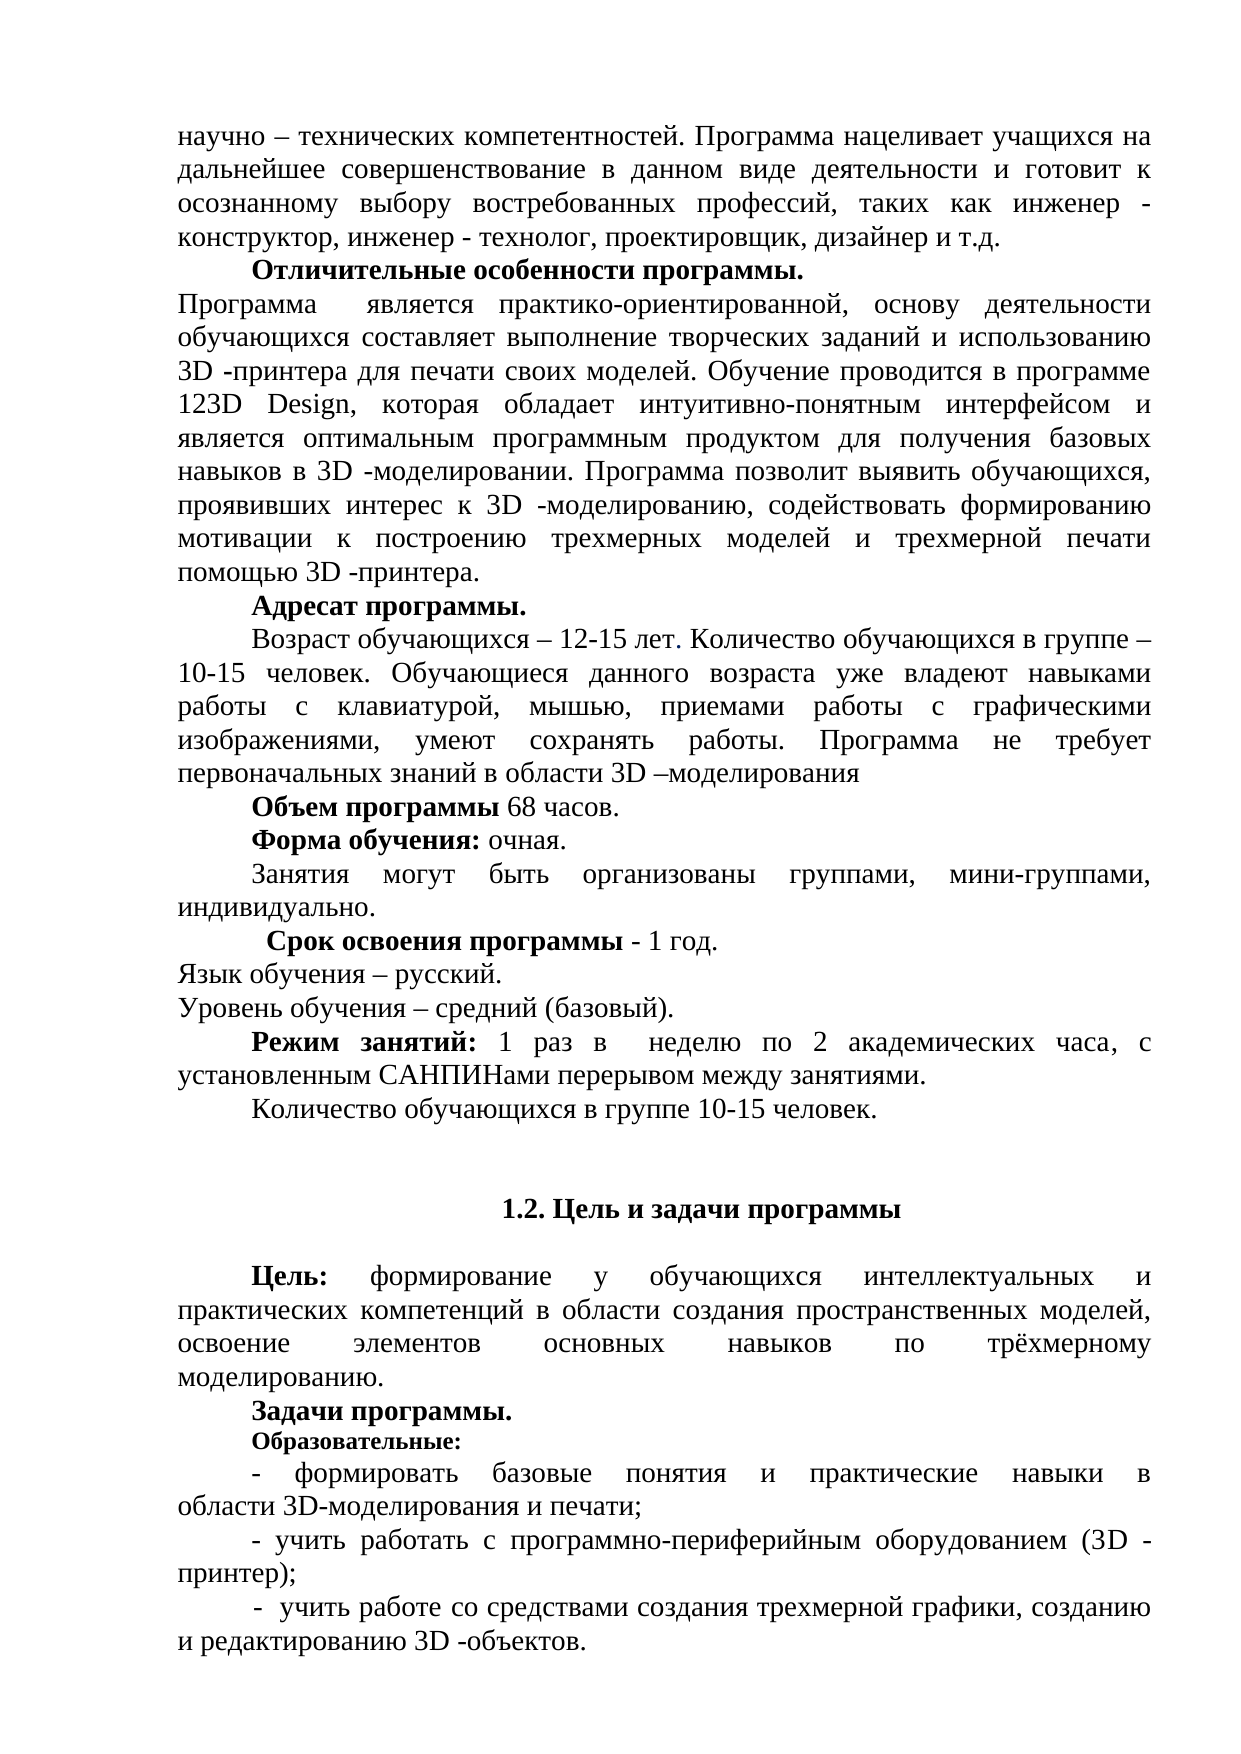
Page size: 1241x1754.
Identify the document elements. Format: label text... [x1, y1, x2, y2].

text - учить работать с программно-периферийным оборудованием (3D -принтер); - учить работе со средствами создания трехмерной графики, созданию и редактированию 3D -объектов. [177, 1522, 1152, 1656]
text Количество обучающихся в группе 10-15 человек. [177, 1091, 1152, 1124]
text Уровень обучения – средний (базовый). [177, 990, 1152, 1024]
text - формировать базовые понятия и практические навыки в области 3D-моделирования и печати; [177, 1455, 1152, 1522]
text Объем программы 68 часов. [177, 789, 1152, 822]
text Адресат программы. [177, 588, 1152, 621]
text Язык обучения – русский. [177, 957, 1152, 990]
text Срок освоения программы - 1 год. [177, 923, 1152, 957]
text Образовательные: [177, 1426, 1152, 1455]
text 1.2. Цель и задачи программы [177, 1191, 1152, 1225]
text Программа является практико-ориентированной, основу деятельности обучающихся составляет выполнение творческих заданий и использованию 3D -принтера для печати своих моделей. Обучение проводится в программе 123D Design, которая обладает интуитивно-понятным интерфейсом и является оптимальным программным продуктом для получения базовых навыков в 3D -моделировании. Программа позволит выявить обучающихся, проявивших интерес к 3D -моделированию, содействовать формированию мотивации к построению трехмерных моделей и трехмерной печати помощью 3D -принтера. [177, 286, 1152, 588]
text Цель: формирование у обучающихся интеллектуальных и практических компетенций в области создания пространственных моделей, освоение элементов основных навыков по трёхмерному моделированию. [177, 1258, 1152, 1393]
text Режим занятий: 1 раз в неделю по 2 академических часа, с установленным САНПИНами перерывом между занятиями. [177, 1024, 1152, 1091]
text Задачи программы. [177, 1393, 1152, 1426]
text Возраст обучающихся – 12-15 лет. Количество обучающихся в группе – 10-15 человек. Обучающиеся данного возраста уже владеют навыками работы с клавиатурой, мышью, приемами работы с графическими изображениями, умеют сохранять работы. Программа не требует первоначальных знаний в области 3D –моделирования [177, 621, 1152, 789]
text Занятия могут быть организованы группами, мини-группами, индивидуально. [177, 856, 1152, 923]
text Форма обучения: очная. [177, 822, 1152, 856]
text Отличительные особенности программы. [177, 252, 1152, 286]
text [177, 118, 1152, 252]
